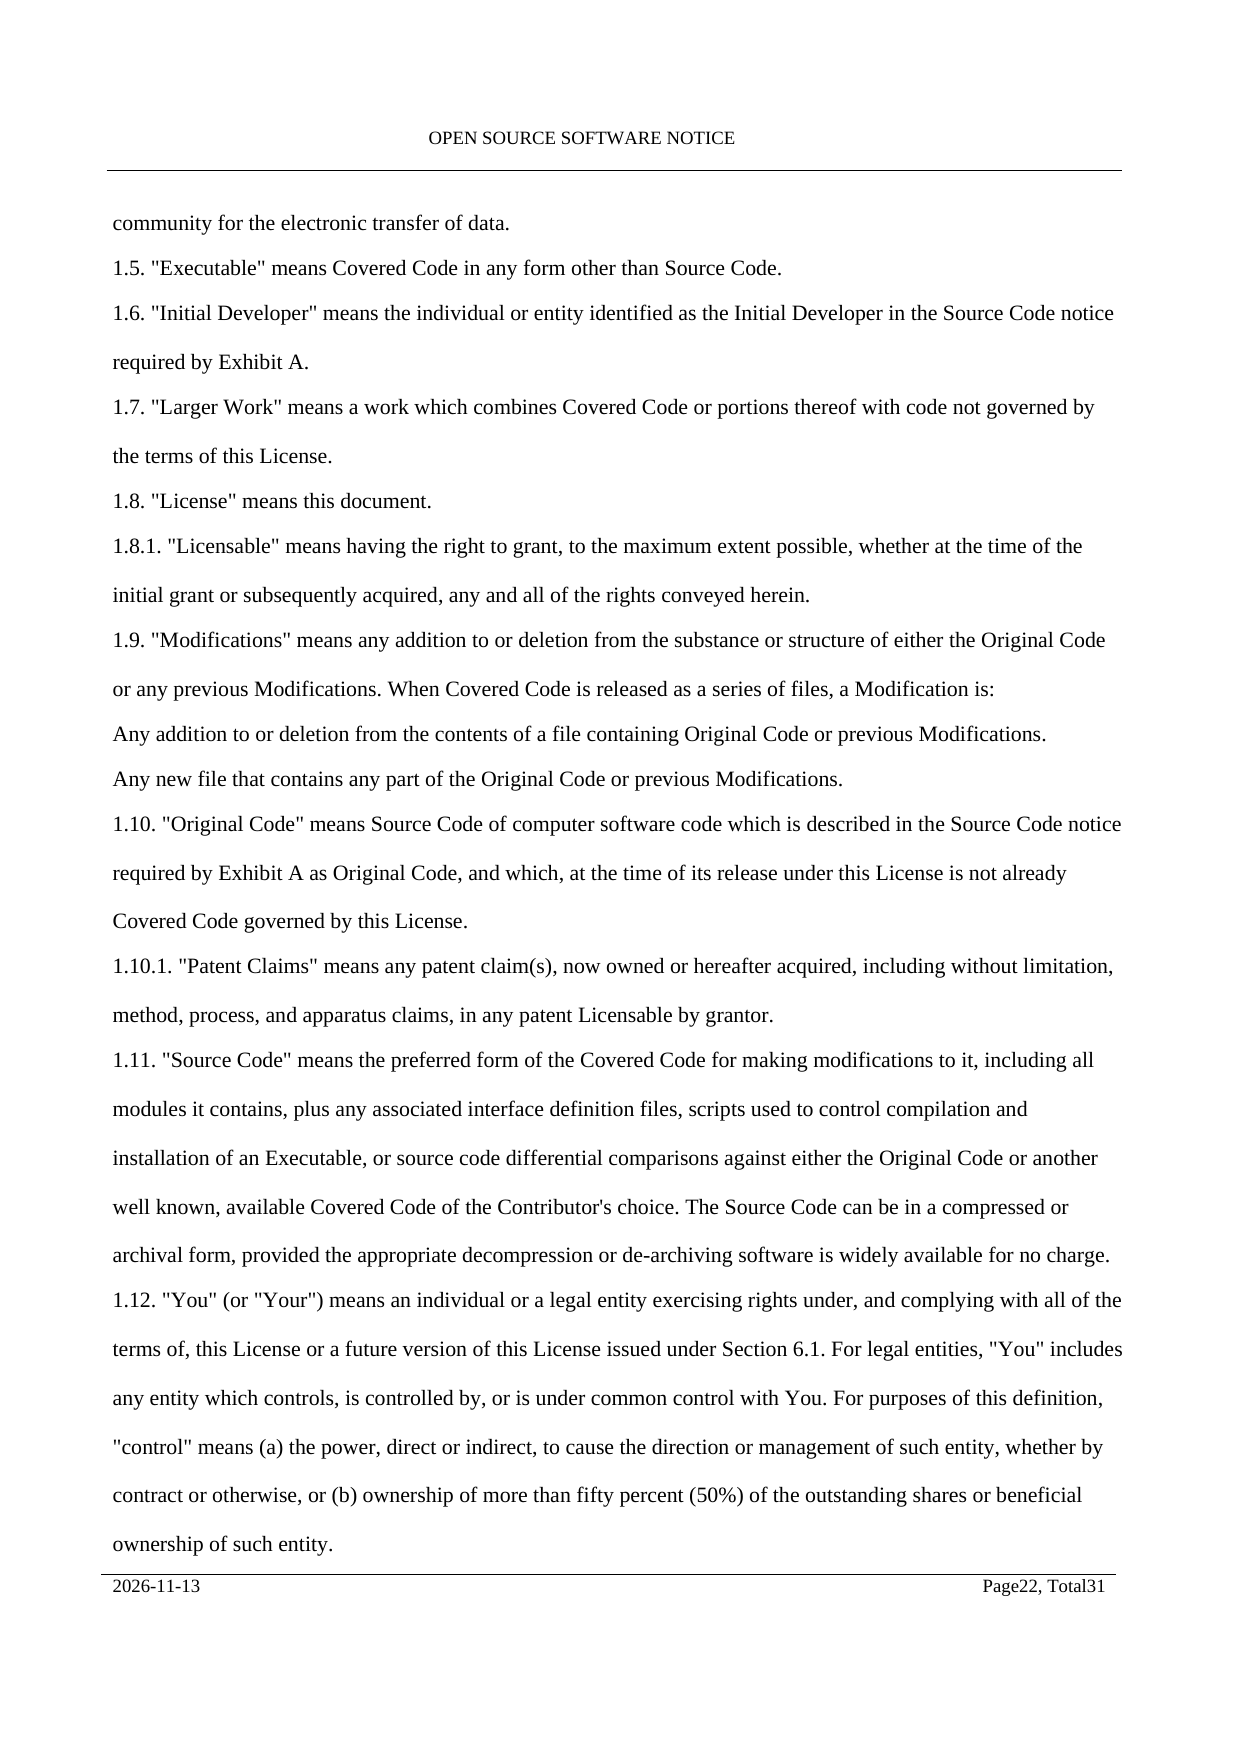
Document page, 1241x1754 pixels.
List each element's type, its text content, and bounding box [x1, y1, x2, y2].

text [112, 206, 1128, 239]
text Any addition to or deletion from the contents of a file containing Original Code or previous Modifications. [112, 717, 1128, 749]
text 1.6. "Initial Developer" means the individual or entity identified as the Initial Developer in the Source Code notice required by Exhibit A. [112, 297, 1128, 378]
text 1.12. "You" (or "Your") means an individual or a legal entity exercising rights under, and complying with all of the terms of, this License or a future version of this License issued under Section 6.1. For legal entities, "You" includes any entity which controls, is controlled by, or is under common control with You. For purposes of this definition, "control" means (a) the power, direct or indirect, to cause the direction or management of such entity, whether by contract or otherwise, or (b) ownership of more than fifty percent (50%) of the outstanding shares or beneficial ownership of such entity. [112, 1284, 1128, 1560]
text 1.8.1. "Licensable" means having the right to grant, to the maximum extent possible, whether at the time of the initial grant or subsequently acquired, any and all of the rights conveyed herein. [112, 529, 1128, 611]
text 1.9. "Modifications" means any addition to or deletion from the substance or structure of either the Original Code or any previous Modifications. When Covered Code is released as a series of files, a Modification is: [112, 623, 1128, 704]
text 1.5. "Executable" means Covered Code in any form other than Source Code. [112, 251, 1128, 284]
text 1.8. "License" means this document. [112, 484, 1128, 517]
text Any new file that contains any part of the Original Code or previous Modifications. [112, 762, 1128, 795]
text 1.10. "Original Code" means Source Code of computer software code which is described in the Source Code notice required by Exhibit A as Original Code, and which, at the time of its release under this License is not already Covered Code governed by this License. [112, 807, 1128, 937]
text 1.10.1. "Patent Claims" means any patent claim(s), now owned or hereafter acquired, including without limitation, method, process, and apparatus claims, in any patent Licensable by grantor. [112, 950, 1128, 1031]
text 1.11. "Source Code" means the preferred form of the Covered Code for making modifications to it, including all modules it contains, plus any associated interface definition files, scripts used to control compilation and installation of an Executable, or source code differential comparisons against either the Original Code or another well known, available Covered Code of the Contributor's choice. The Source Code can be in a compressed or archival form, provided the appropriate decompression or de-archiving software is widely available for no charge. [112, 1044, 1128, 1271]
text 1.7. "Larger Work" means a work which combines Covered Code or portions thereof with code not governed by the terms of this License. [112, 390, 1128, 472]
